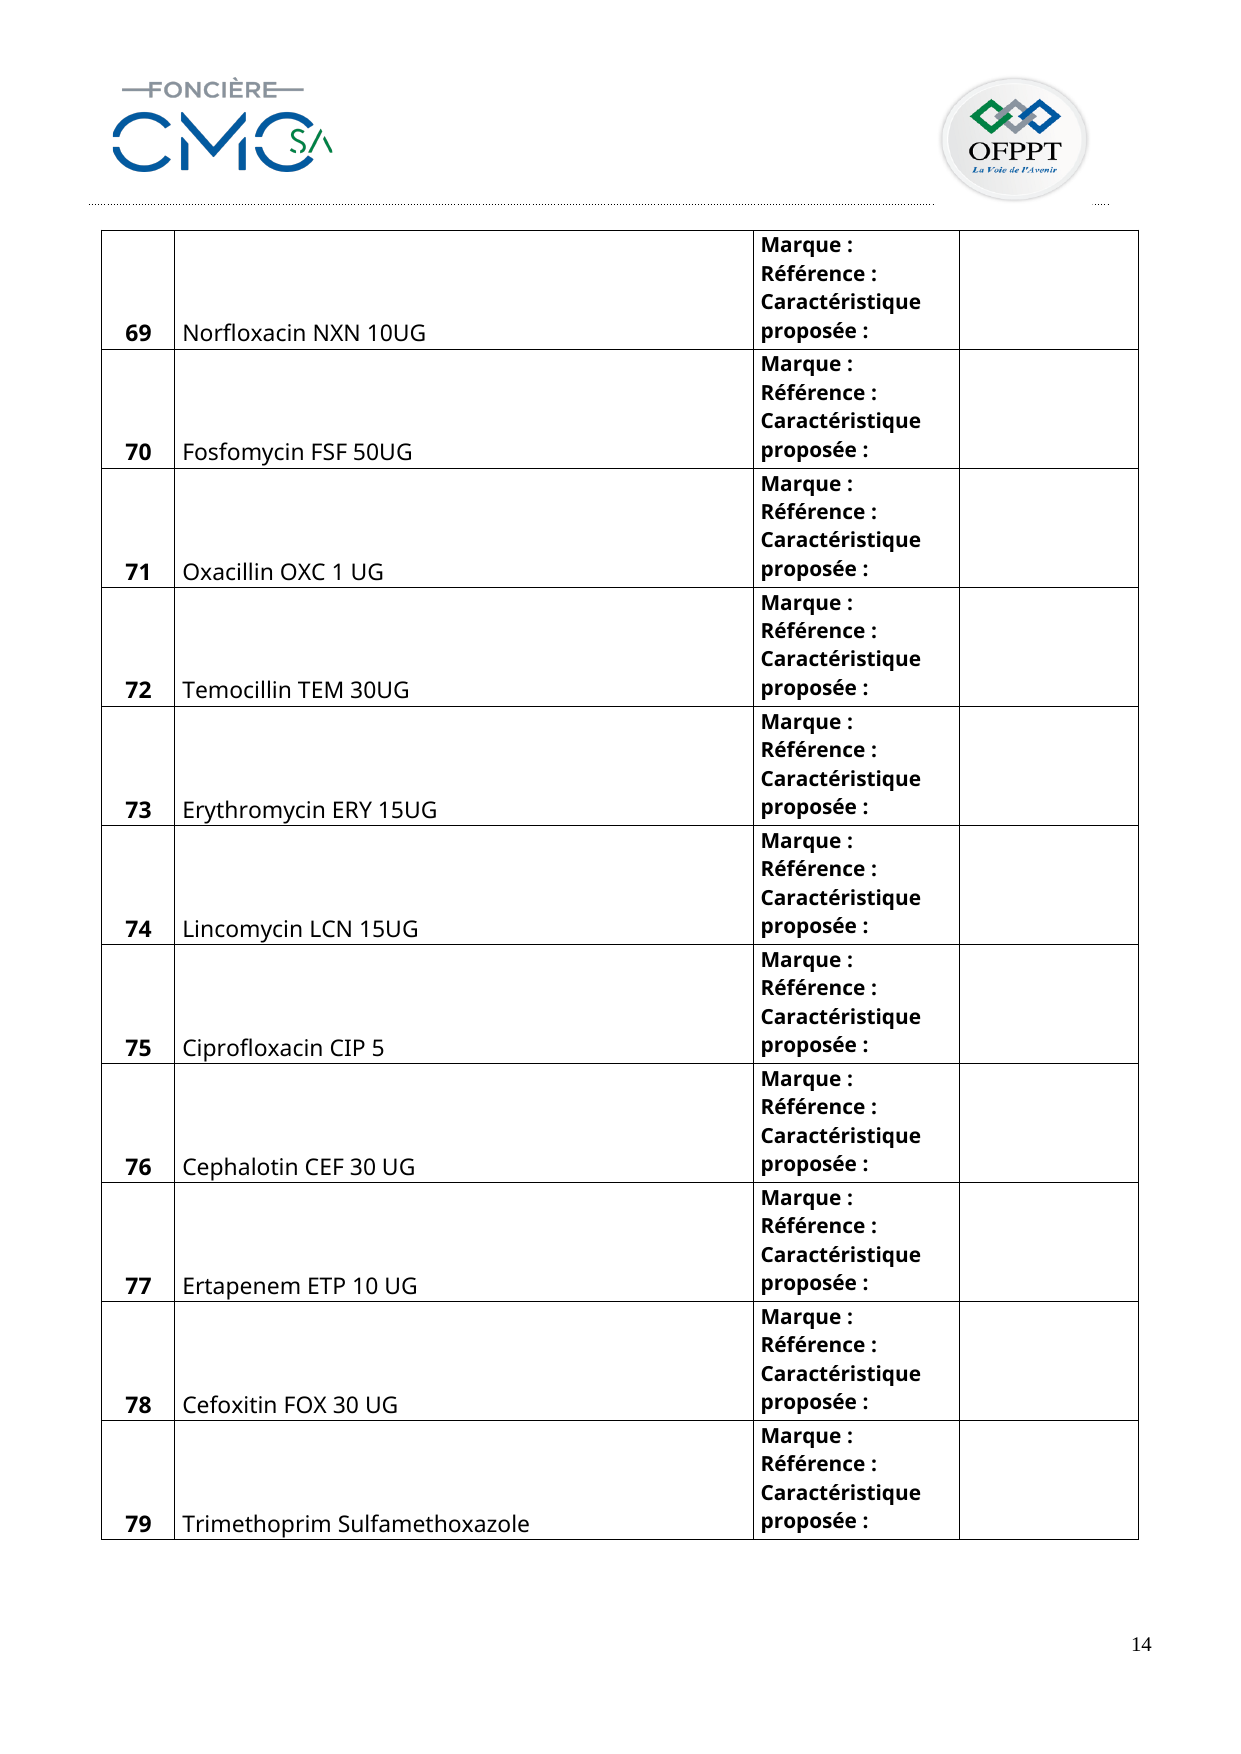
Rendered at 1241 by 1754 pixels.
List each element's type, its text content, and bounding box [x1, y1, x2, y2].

table_cell 74 [102, 826, 174, 944]
table_cell 71 [102, 469, 174, 587]
table_cell [960, 826, 1138, 944]
table_cell Marque : Référence : Caractéristique proposée : [754, 826, 959, 944]
table_cell [960, 469, 1138, 587]
table_cell [960, 1064, 1138, 1182]
picture [935, 73, 1093, 205]
table_cell Marque : Référence : Caractéristique proposée : [754, 231, 959, 348]
table_cell 76 [102, 1064, 174, 1182]
table_cell Temocillin TEM 30UG [175, 588, 753, 706]
table_cell 70 [102, 350, 174, 468]
table_cell Marque : Référence : Caractéristique proposée : [754, 1183, 959, 1301]
table_cell 69 [102, 231, 174, 348]
table_cell Norfloxacin NXN 10UG [175, 231, 753, 348]
table_cell [960, 1183, 1138, 1301]
table_cell Marque : Référence : Caractéristique proposée : [754, 1421, 959, 1539]
table_cell [960, 945, 1138, 1063]
table_cell 73 [102, 707, 174, 825]
table_cell Cephalotin CEF 30 UG [175, 1064, 753, 1182]
table_cell Marque : Référence : Caractéristique proposée : [754, 945, 959, 1063]
table_cell Trimethoprim Sulfamethoxazole [175, 1421, 753, 1539]
table_cell Marque : Référence : Caractéristique proposée : [754, 350, 959, 468]
table_cell [960, 350, 1138, 468]
table_cell Cefoxitin FOX 30 UG [175, 1302, 753, 1420]
table_cell [960, 231, 1138, 348]
table_cell Marque : Référence : Caractéristique proposée : [754, 588, 959, 706]
table_cell Marque : Référence : Caractéristique proposée : [754, 707, 959, 825]
table_cell Marque : Référence : Caractéristique proposée : [754, 1064, 959, 1182]
table_cell Ertapenem ETP 10 UG [175, 1183, 753, 1301]
table_cell Lincomycin LCN 15UG [175, 826, 753, 944]
table_cell 79 [102, 1421, 174, 1539]
table_cell 75 [102, 945, 174, 1063]
table_cell 77 [102, 1183, 174, 1301]
table_cell Marque : Référence : Caractéristique proposée : [754, 469, 959, 587]
table_cell Erythromycin ERY 15UG [175, 707, 753, 825]
table_cell 72 [102, 588, 174, 706]
table_cell Fosfomycin FSF 50UG [175, 350, 753, 468]
table_cell [960, 707, 1138, 825]
table_cell [960, 588, 1138, 706]
picture [112, 77, 333, 172]
table_cell Ciprofloxacin CIP 5 [175, 945, 753, 1063]
table_cell 78 [102, 1302, 174, 1420]
table_cell Marque : Référence : Caractéristique proposée : [754, 1302, 959, 1420]
table_cell [960, 1421, 1138, 1539]
table_cell [960, 1302, 1138, 1420]
table_cell Oxacillin OXC 1 UG [175, 469, 753, 587]
